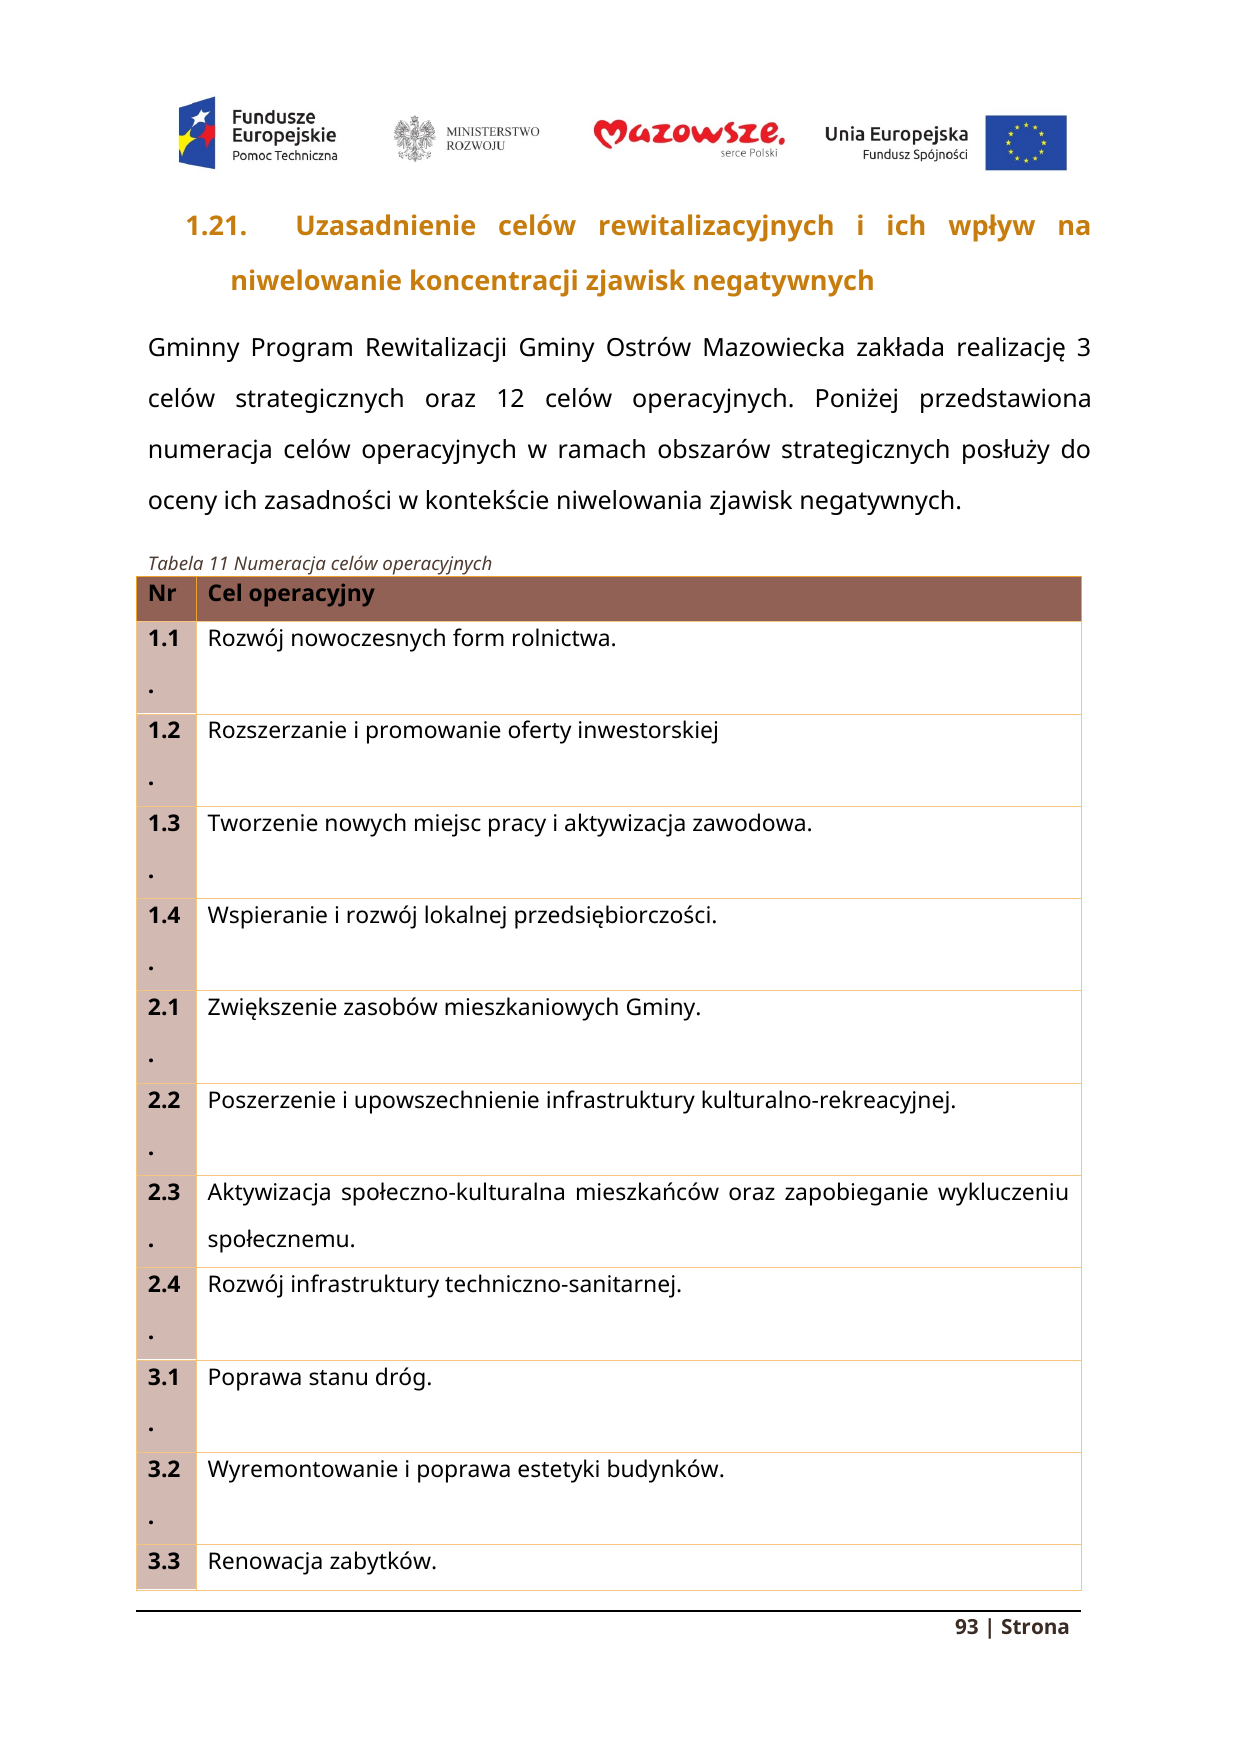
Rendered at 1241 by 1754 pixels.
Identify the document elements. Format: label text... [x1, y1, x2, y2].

table_cell 2.2. [137, 1084, 196, 1175]
table_cell Wyremontowanie i poprawa estetyki budynków. [197, 1453, 1081, 1544]
table_cell Rozwój infrastruktury techniczno-sanitarnej. [197, 1268, 1081, 1359]
table_cell 3.1. [137, 1361, 196, 1452]
text Gminny Program Rewitalizacji Gminy Ostrów Mazowiecka zakłada realizację 3 celów strategicznych oraz 12 celów operacyjnych. Poniżej przedstawiona numeracja celów operacyjnych w ramach obszarów strategicznych posłuży do oceny ich zasadności w kontekście niwelowania zjawisk negatywnych. [148, 329, 1092, 517]
table_cell 1.1. [137, 622, 196, 713]
subtitle Uzasadnienie celów rewitalizacyjnych i ich wpływ na niwelowanie koncentracji zjawisk negatywnych [185, 206, 1092, 298]
table_cell 1.2. [137, 715, 196, 806]
table_cell Renowacja zabytków. [197, 1545, 1081, 1589]
table_cell 1.4. [137, 899, 196, 990]
table_cell 1.3. [137, 807, 196, 898]
table_header Nr [137, 577, 196, 621]
table_cell 2.1. [137, 991, 196, 1083]
table_cell Aktywizacja społeczno-kulturalna mieszkańców oraz zapobieganie wykluczeniu społecznemu. [197, 1176, 1081, 1267]
text Tabela 11 Numeracja celów operacyjnych [148, 550, 1092, 576]
table_cell 2.4. [137, 1268, 196, 1359]
table_cell Wspieranie i rozwój lokalnej przedsiębiorczości. [197, 899, 1081, 990]
table_cell Rozszerzanie i promowanie oferty inwestorskiej [197, 715, 1081, 806]
table_header Cel operacyjny [197, 577, 1081, 621]
table_cell 3.2. [137, 1453, 196, 1544]
table_cell Rozwój nowoczesnych form rolnictwa. [197, 622, 1081, 713]
table_cell Poprawa stanu dróg. [197, 1361, 1081, 1452]
table_cell 3.3. [137, 1545, 196, 1589]
table_cell Poszerzenie i upowszechnienie infrastruktury kulturalno-rekreacyjnej. [197, 1084, 1081, 1175]
table_cell Zwiększenie zasobów mieszkaniowych Gminy. [197, 991, 1081, 1083]
table_cell Tworzenie nowych miejsc pracy i aktywizacja zawodowa. [197, 807, 1081, 898]
table_cell 2.3. [137, 1176, 196, 1267]
picture [147, 73, 1093, 194]
